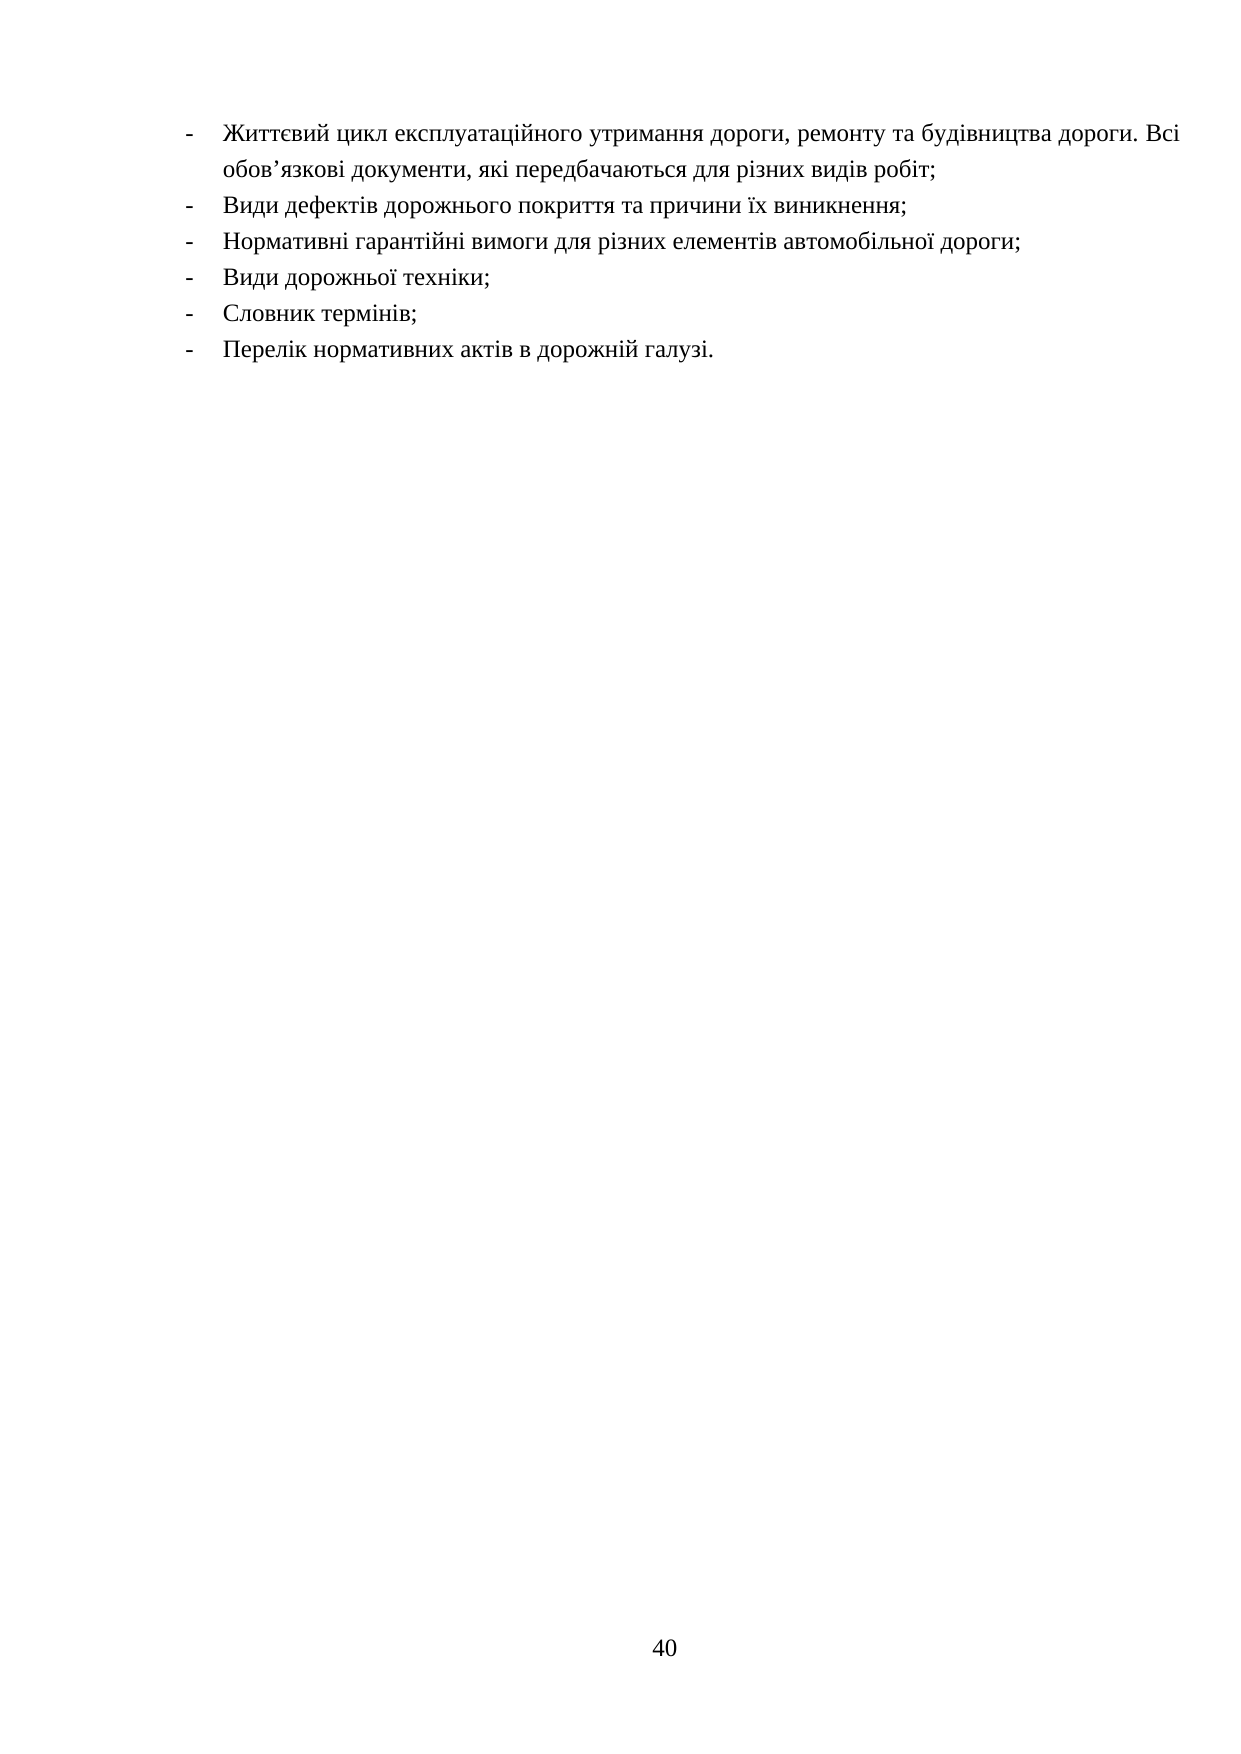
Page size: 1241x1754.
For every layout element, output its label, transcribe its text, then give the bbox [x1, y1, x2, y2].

list Нормативні гарантійні вимоги для різних елементів автомобільної дороги; [185, 226, 1181, 255]
list Види дефектів дорожнього покриття та причини їх виникнення; [185, 190, 1181, 219]
list Перелік нормативних актів в дорожній галузі. [185, 334, 1181, 362]
list Словник термінів; [185, 298, 1181, 327]
list Життєвий цикл експлуатаційного утримання дороги, ремонту та будівництва дороги. Всі обов’язкові документи, які передбачаються для різних видів робіт; [185, 118, 1181, 183]
list Види дорожньої техніки; [185, 262, 1181, 291]
